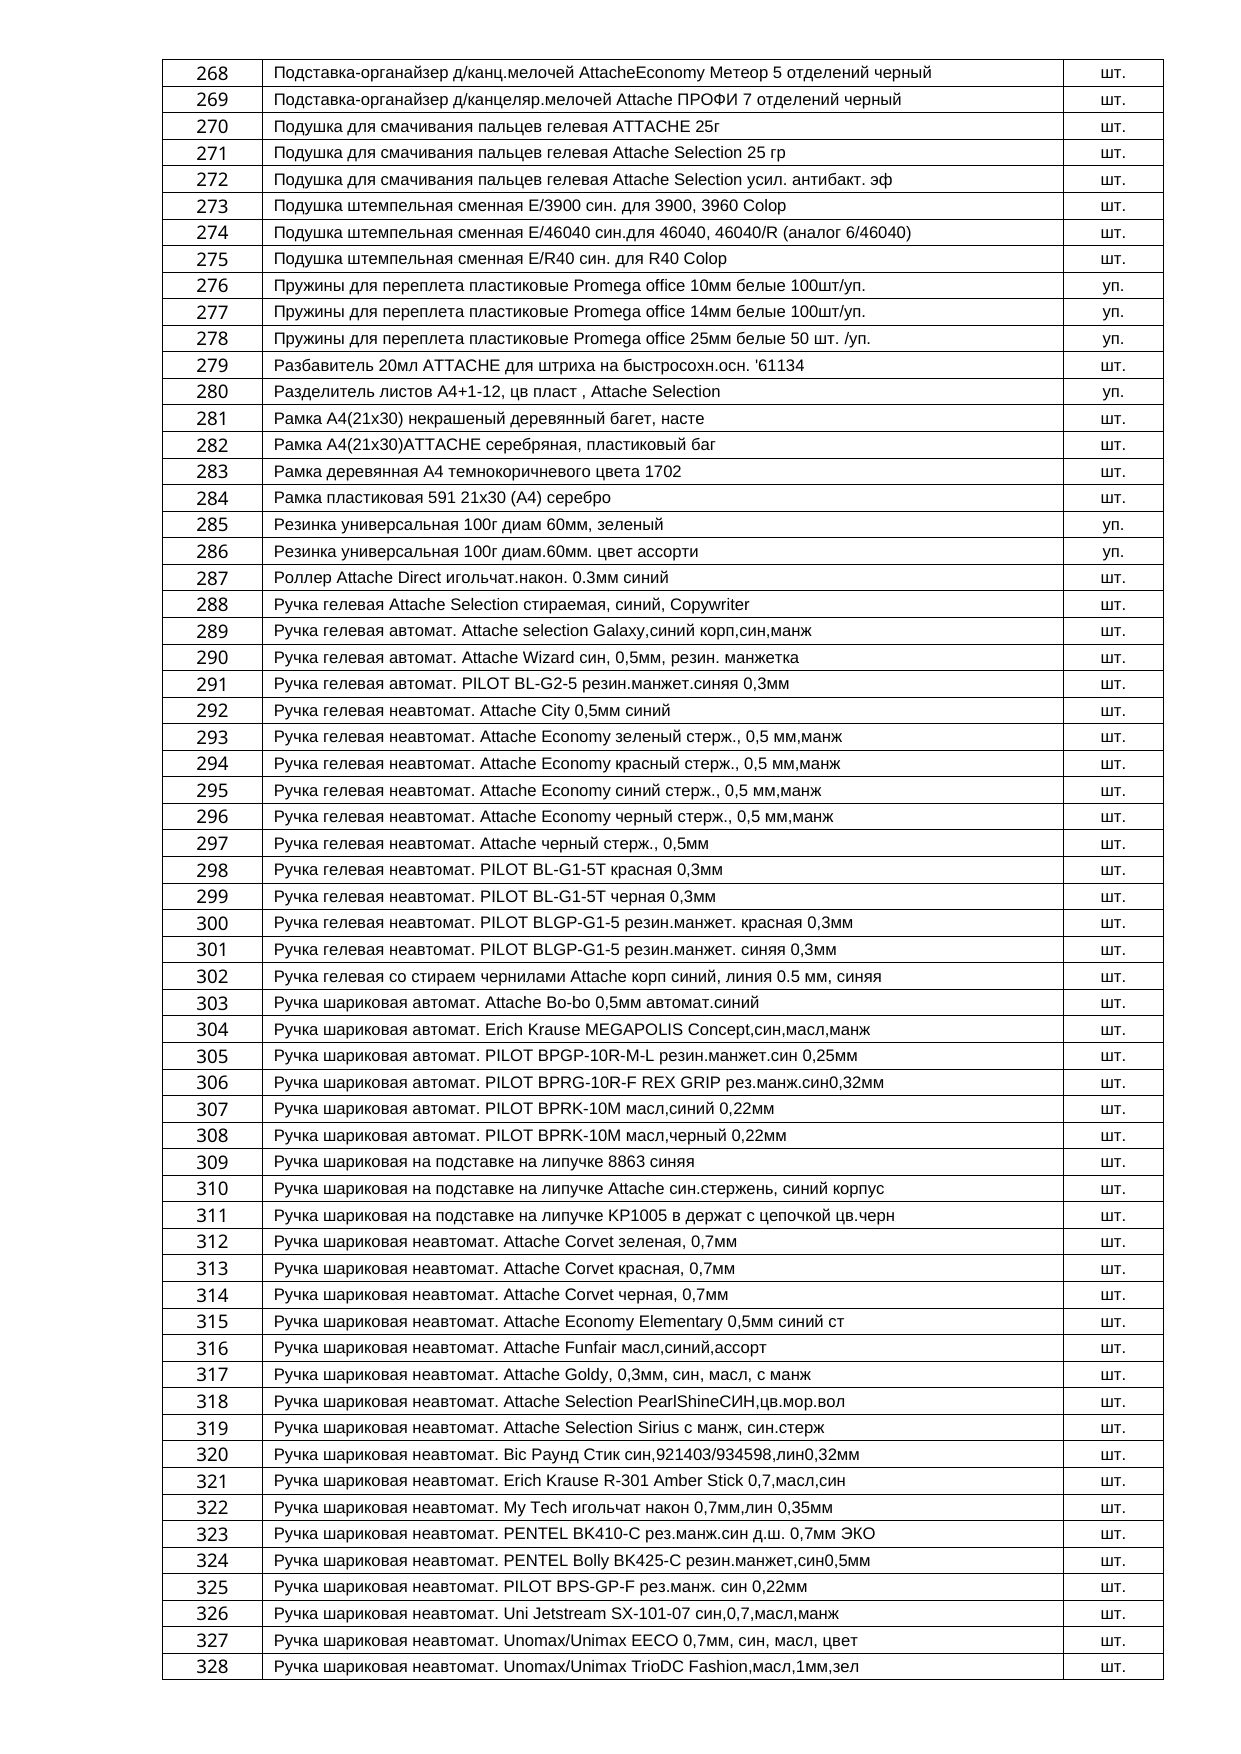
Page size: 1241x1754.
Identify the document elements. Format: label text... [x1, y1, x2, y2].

table_cell шт. [1064, 485, 1163, 511]
table_cell 311 [163, 1202, 262, 1228]
table_cell Ручка шариковая автомат. PILOT BPRK-10M масл,черный 0,22мм [263, 1123, 1063, 1148]
table_cell Подушка штемпельная сменная E/3900 син. для 3900, 3960 Colop [263, 193, 1063, 218]
table_cell 270 [163, 113, 262, 139]
table_cell шт. [1064, 1415, 1163, 1440]
table_cell Пружины для переплета пластиковые Promega office 14мм белые 100шт/уп. [263, 299, 1063, 325]
table_cell Ручка гелевая неавтомат. PILOT BLGP-G1-5 резин.манжет. красная 0,3мм [263, 910, 1063, 936]
table_cell шт. [1064, 1176, 1163, 1201]
table_cell 312 [163, 1229, 262, 1254]
table_cell Ручка шариковая неавтомат. My Tech игольчат након 0,7мм,лин 0,35мм [263, 1495, 1063, 1520]
table_cell 315 [163, 1309, 262, 1334]
table_cell шт. [1064, 459, 1163, 484]
table_cell шт. [1064, 1601, 1163, 1626]
table_cell шт. [1064, 751, 1163, 776]
table_cell Рамка А4(21х30) некрашеный деревянный багет, насте [263, 405, 1063, 431]
table_cell Рамка пластиковая 591 21x30 (A4) серебро [263, 485, 1063, 511]
table_cell 279 [163, 352, 262, 378]
table_cell 271 [163, 140, 262, 165]
table_cell 326 [163, 1601, 262, 1626]
table_cell шт. [1064, 1335, 1163, 1361]
table_cell Ручка гелевая неавтомат. Attache Economy синий стерж., 0,5 мм,манж [263, 777, 1063, 803]
table_cell Ручка шариковая неавтомат. Attache Selection PearlShineСИН,цв.мор.вол [263, 1388, 1063, 1414]
table_cell Ручка гелевая автомат. Attache Wizard син, 0,5мм, резин. манжетка [263, 645, 1063, 670]
table_cell Подушка штемпельная сменная E/46040 син.для 46040, 46040/R (аналог 6/46040) [263, 220, 1063, 245]
table_cell шт. [1064, 1654, 1163, 1679]
table_cell 317 [163, 1362, 262, 1387]
table_cell 307 [163, 1096, 262, 1122]
table_cell шт. [1064, 830, 1163, 856]
table_cell шт. [1064, 1495, 1163, 1520]
table_cell 308 [163, 1123, 262, 1148]
table_cell 275 [163, 246, 262, 272]
table_cell 324 [163, 1548, 262, 1573]
table_cell уп. [1064, 512, 1163, 537]
table_cell шт. [1064, 246, 1163, 272]
table_cell Роллер Attache Direct игольчат.након. 0.3мм синий [263, 565, 1063, 590]
table_cell шт. [1064, 591, 1163, 617]
table_cell 321 [163, 1468, 262, 1493]
table_cell Ручка шариковая на подставке на липучке Attache син.стержень, синий корпус [263, 1176, 1063, 1201]
table_cell 297 [163, 830, 262, 856]
table_cell 287 [163, 565, 262, 590]
table_cell Ручка гелевая неавтомат. PILOT BLGP-G1-5 резин.манжет. синяя 0,3мм [263, 937, 1063, 962]
table_cell 303 [163, 990, 262, 1015]
table_cell 269 [163, 87, 262, 112]
table_cell шт. [1064, 1229, 1163, 1254]
table_cell шт. [1064, 113, 1163, 139]
table_cell шт. [1064, 193, 1163, 218]
table_cell 294 [163, 751, 262, 776]
table_cell 306 [163, 1070, 262, 1095]
table_cell 310 [163, 1176, 262, 1201]
table_cell Рамка А4(21х30)ATTACHE серебряная, пластиковый баг [263, 432, 1063, 457]
table_cell уп. [1064, 273, 1163, 298]
table_cell 298 [163, 857, 262, 882]
table_cell шт. [1064, 405, 1163, 431]
table_cell Подушка для смачивания пальцев гелевая Attache Selection усил. антибакт. эф [263, 166, 1063, 192]
table_cell шт. [1064, 1441, 1163, 1467]
table_cell шт. [1064, 777, 1163, 803]
table_cell 327 [163, 1627, 262, 1653]
table_cell Подставка-органайзер д/канц.мелочей AttacheEconomy Метеор 5 отделений черный [263, 60, 1063, 86]
table_cell 278 [163, 326, 262, 351]
table_cell 280 [163, 379, 262, 404]
table_cell Ручка шариковая автомат. Attache Bo-bo 0,5мм автомат.синий [263, 990, 1063, 1015]
table_cell шт. [1064, 884, 1163, 909]
table_cell 302 [163, 963, 262, 989]
table_cell шт. [1064, 1548, 1163, 1573]
table_cell 285 [163, 512, 262, 537]
table_cell Пружины для переплета пластиковые Promega office 10мм белые 100шт/уп. [263, 273, 1063, 298]
table_cell 305 [163, 1043, 262, 1068]
table_cell 277 [163, 299, 262, 325]
table_cell 296 [163, 804, 262, 829]
table_cell Разделитель листов А4+1-12, цв пласт , Attache Selection [263, 379, 1063, 404]
table_cell шт. [1064, 565, 1163, 590]
table_cell шт. [1064, 1016, 1163, 1042]
table_cell шт. [1064, 1096, 1163, 1122]
table_cell уп. [1064, 379, 1163, 404]
table_cell Ручка шариковая автомат. PILOT BPRG-10R-F REX GRIP рез.манж.син0,32мм [263, 1070, 1063, 1095]
table_cell уп. [1064, 326, 1163, 351]
table_cell Подушка для смачивания пальцев гелевая Attache Selection 25 гр [263, 140, 1063, 165]
table_cell Ручка шариковая неавтомат. PENTEL BK410-С рез.манж.син д.ш. 0,7мм ЭКО [263, 1521, 1063, 1547]
table_cell 289 [163, 618, 262, 643]
table_cell 319 [163, 1415, 262, 1440]
table_cell Ручка шариковая неавтомат. Attache Selection Sirius c манж, син.стерж [263, 1415, 1063, 1440]
table_cell 328 [163, 1654, 262, 1679]
table_cell Ручка гелевая неавтомат. Attache City 0,5мм синий [263, 698, 1063, 723]
table_cell 284 [163, 485, 262, 511]
table_cell Ручка гелевая автомат. PILOT BL-G2-5 резин.манжет.синяя 0,3мм [263, 671, 1063, 697]
table_cell шт. [1064, 1574, 1163, 1600]
table_cell Ручка шариковая неавтомат. Attache Goldy, 0,3мм, син, масл, с манж [263, 1362, 1063, 1387]
table_cell Ручка гелевая неавтомат. PILOT BL-G1-5T черная 0,3мм [263, 884, 1063, 909]
table_cell шт. [1064, 352, 1163, 378]
table_cell Разбавитель 20мл ATTACHE для штриха на быстросохн.осн. '61134 [263, 352, 1063, 378]
table_cell шт. [1064, 857, 1163, 882]
table_cell 268 [163, 60, 262, 86]
table_cell Ручка шариковая неавтомат. Unomax/Unimax TrioDC Fashion,масл,1мм,зел [263, 1654, 1063, 1679]
table_cell шт. [1064, 140, 1163, 165]
table_cell 286 [163, 538, 262, 564]
table_cell 313 [163, 1255, 262, 1281]
table_cell уп. [1064, 538, 1163, 564]
table_cell 320 [163, 1441, 262, 1467]
table_cell шт. [1064, 60, 1163, 86]
table_cell Рамка деревянная А4 темнокоричневого цвета 1702 [263, 459, 1063, 484]
table_cell 304 [163, 1016, 262, 1042]
table_cell уп. [1064, 299, 1163, 325]
table_cell Ручка гелевая неавтомат. Attache Economy зеленый стерж., 0,5 мм,манж [263, 724, 1063, 750]
table_cell 291 [163, 671, 262, 697]
table_cell шт. [1064, 671, 1163, 697]
table_cell 272 [163, 166, 262, 192]
table_cell шт. [1064, 87, 1163, 112]
table_cell шт. [1064, 804, 1163, 829]
table_cell Резинка универсальная 100г диам 60мм, зеленый [263, 512, 1063, 537]
table_cell шт. [1064, 1627, 1163, 1653]
table_cell 290 [163, 645, 262, 670]
table_cell шт. [1064, 432, 1163, 457]
table_cell шт. [1064, 1070, 1163, 1095]
table_cell Пружины для переплета пластиковые Promega office 25мм белые 50 шт. /уп. [263, 326, 1063, 351]
table_cell шт. [1064, 220, 1163, 245]
table_cell 281 [163, 405, 262, 431]
table_cell 322 [163, 1495, 262, 1520]
table_cell Ручка гелевая неавтомат. Attache Economy красный стерж., 0,5 мм,манж [263, 751, 1063, 776]
table_cell Подушка для смачивания пальцев гелевая ATTACHE 25г [263, 113, 1063, 139]
table_cell Ручка шариковая неавтомат. Attache Corvet красная, 0,7мм [263, 1255, 1063, 1281]
table_cell Ручка гелевая автомат. Attache selection Galaxy,синий корп,син,манж [263, 618, 1063, 643]
table_cell шт. [1064, 1282, 1163, 1307]
table_cell Ручка шариковая автомат. Erich Krause MEGAPOLIS Concept,син,масл,манж [263, 1016, 1063, 1042]
table_cell Ручка шариковая неавтомат. PENTEL Bolly BK425-C резин.манжет,син0,5мм [263, 1548, 1063, 1573]
table_cell Ручка шариковая неавтомат. Attache Corvet черная, 0,7мм [263, 1282, 1063, 1307]
table_cell шт. [1064, 1123, 1163, 1148]
table_cell шт. [1064, 166, 1163, 192]
table_cell 292 [163, 698, 262, 723]
table_cell Ручка гелевая Attache Selection стираемая, синий, Copywriter [263, 591, 1063, 617]
table_cell шт. [1064, 1149, 1163, 1175]
table_cell 273 [163, 193, 262, 218]
table_cell 318 [163, 1388, 262, 1414]
table_cell Ручка гелевая неавтомат. Attache черный стерж., 0,5мм [263, 830, 1063, 856]
table_cell 314 [163, 1282, 262, 1307]
table_cell Ручка гелевая неавтомат. Attache Economy черный стерж., 0,5 мм,манж [263, 804, 1063, 829]
table_cell шт. [1064, 1468, 1163, 1493]
table_cell Подушка штемпельная сменная E/R40 син. для R40 Colop [263, 246, 1063, 272]
table_cell Ручка шариковая автомат. PILOT BPGP-10R-M-L резин.манжет.син 0,25мм [263, 1043, 1063, 1068]
table_cell Ручка шариковая на подставке на липучке 8863 синяя [263, 1149, 1063, 1175]
table_cell шт. [1064, 910, 1163, 936]
table_cell Ручка гелевая неавтомат. PILOT BL-G1-5T красная 0,3мм [263, 857, 1063, 882]
table_cell 293 [163, 724, 262, 750]
table_cell Ручка шариковая неавтомат. Uni Jetstream SX-101-07 син,0,7,масл,манж [263, 1601, 1063, 1626]
table_cell шт. [1064, 963, 1163, 989]
table_cell шт. [1064, 1255, 1163, 1281]
table_cell 325 [163, 1574, 262, 1600]
table_cell шт. [1064, 1388, 1163, 1414]
table_cell шт. [1064, 937, 1163, 962]
table_cell Ручка шариковая неавтомат. Attache Economy Elementary 0,5мм синий ст [263, 1309, 1063, 1334]
table_cell шт. [1064, 618, 1163, 643]
table_cell шт. [1064, 1362, 1163, 1387]
table_cell Ручка шариковая автомат. PILOT BPRK-10M масл,синий 0,22мм [263, 1096, 1063, 1122]
table_cell Ручка шариковая неавтомат. Erich Krause R-301 Amber Stick 0,7,масл,син [263, 1468, 1063, 1493]
table_cell шт. [1064, 1309, 1163, 1334]
table_cell 309 [163, 1149, 262, 1175]
table_cell 301 [163, 937, 262, 962]
table_cell Ручка шариковая на подставке на липучке KP1005 в держат с цепочкой цв.черн [263, 1202, 1063, 1228]
table_cell Ручка шариковая неавтомат. Attache Funfair масл,синий,ассорт [263, 1335, 1063, 1361]
table_cell 300 [163, 910, 262, 936]
table_cell Ручка шариковая неавтомат. PILOT BPS-GP-F рез.манж. син 0,22мм [263, 1574, 1063, 1600]
table_cell шт. [1064, 1521, 1163, 1547]
table_cell 274 [163, 220, 262, 245]
table_cell шт. [1064, 645, 1163, 670]
table_cell 288 [163, 591, 262, 617]
table_cell шт. [1064, 698, 1163, 723]
table_cell Подставка-органайзер д/канцеляр.мелочей Attache ПРОФИ 7 отделений черный [263, 87, 1063, 112]
table_cell Ручка шариковая неавтомат. Unomax/Unimax EECO 0,7мм, син, масл, цвет [263, 1627, 1063, 1653]
table_cell шт. [1064, 990, 1163, 1015]
table_cell 316 [163, 1335, 262, 1361]
table_cell Ручка шариковая неавтомат. Attache Corvet зеленая, 0,7мм [263, 1229, 1063, 1254]
table_cell 323 [163, 1521, 262, 1547]
table_cell 299 [163, 884, 262, 909]
table_cell 282 [163, 432, 262, 457]
table_cell 295 [163, 777, 262, 803]
table_cell 283 [163, 459, 262, 484]
table_cell Ручка гелевая со стираем чернилами Attache корп синий, линия 0.5 мм, синяя [263, 963, 1063, 989]
table_cell 276 [163, 273, 262, 298]
table_cell Ручка шариковая неавтомат. Bic Раунд Стик син,921403/934598,лин0,32мм [263, 1441, 1063, 1467]
table_cell шт. [1064, 1043, 1163, 1068]
table_cell шт. [1064, 724, 1163, 750]
table_cell Резинка универсальная 100г диам.60мм. цвет ассорти [263, 538, 1063, 564]
table_cell шт. [1064, 1202, 1163, 1228]
